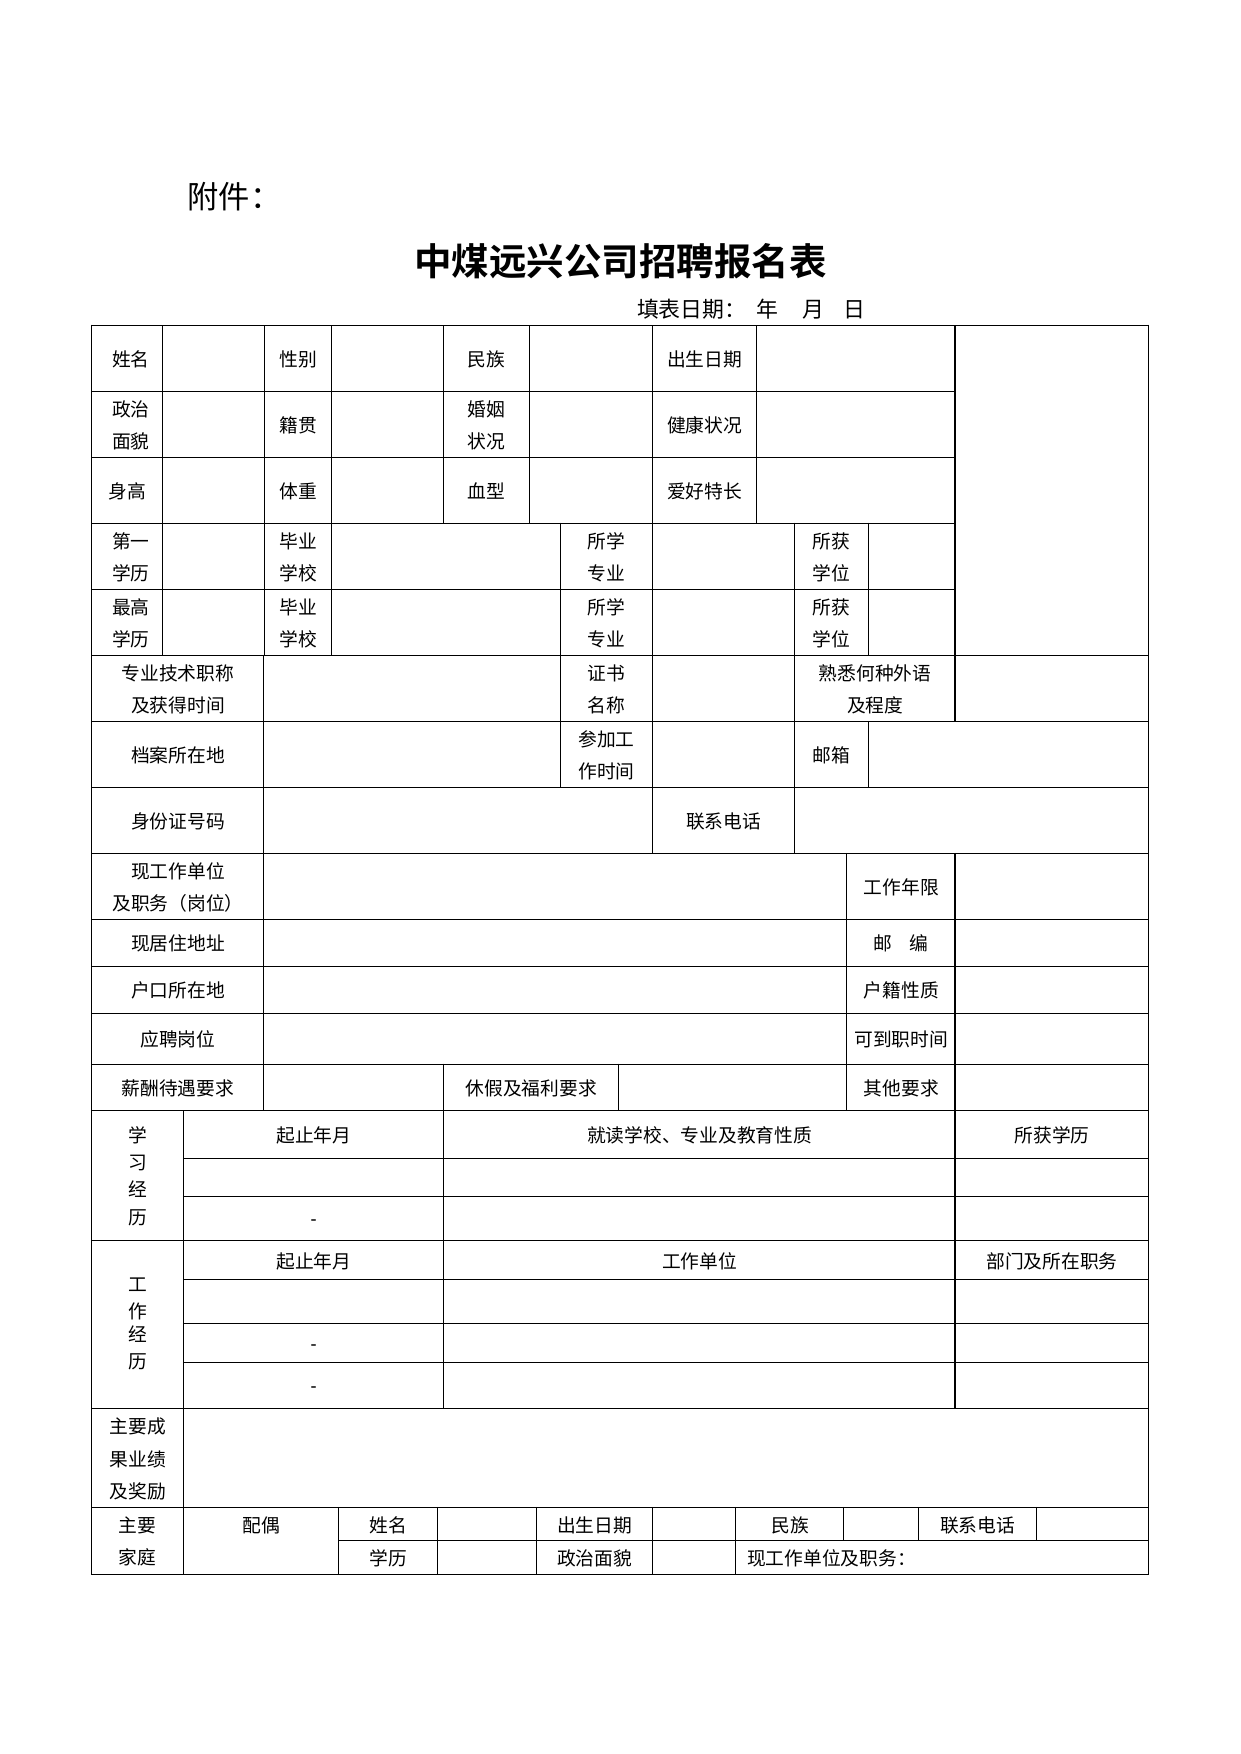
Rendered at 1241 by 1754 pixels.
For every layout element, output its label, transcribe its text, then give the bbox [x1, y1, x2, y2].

table_cell 所获 学位 [795, 524, 868, 589]
table_cell 参加工 作时间 [561, 722, 652, 787]
table_cell 工作年限 [847, 854, 954, 919]
table_cell 所获 学位 [795, 590, 868, 655]
table_cell [956, 1280, 1148, 1323]
table_cell 专业技术职称 及获得时间 [92, 656, 263, 721]
table_cell 所学 专业 [561, 524, 652, 589]
table_cell [757, 458, 954, 523]
table_cell [264, 722, 560, 787]
table_cell - [184, 1324, 443, 1362]
table_cell 学历 [339, 1541, 437, 1574]
table_cell 身份证号码 [92, 788, 263, 853]
table_cell [956, 1197, 1148, 1239]
table_cell 休假及福利要求 [444, 1065, 618, 1110]
table_cell 所获学历 [956, 1111, 1148, 1158]
table_cell [653, 1508, 735, 1540]
table_header [163, 326, 264, 391]
table_cell 爱好特长 [653, 458, 756, 523]
table_cell 证书 名称 [561, 656, 652, 721]
table_cell [264, 656, 560, 721]
table_cell 政治 面貌 [92, 392, 162, 457]
table_cell [956, 920, 1148, 966]
table_cell [444, 1197, 954, 1239]
text 中煤远兴公司招聘报名表 [187, 227, 1053, 292]
table_cell 应聘岗位 [92, 1014, 263, 1063]
table_cell [956, 1363, 1148, 1408]
table_cell [956, 967, 1148, 1012]
table_cell [619, 1065, 846, 1110]
table_cell 主要成果业绩 及奖励 [92, 1409, 183, 1507]
table_header [332, 326, 443, 391]
table_cell [653, 590, 794, 655]
table_cell [163, 458, 264, 523]
table_cell [653, 722, 794, 787]
table_cell [184, 1280, 443, 1323]
table_cell 姓名 [339, 1508, 437, 1540]
table_cell 毕业学校 [265, 590, 331, 655]
table_cell 现工作单位 及职务（岗位） [92, 854, 263, 919]
table_cell 婚姻 状况 [444, 392, 529, 457]
table_cell 现居住地址 [92, 920, 263, 966]
table_cell 健康状况 [653, 392, 756, 457]
table_cell [332, 392, 443, 457]
table_cell [444, 1363, 954, 1408]
table_cell [264, 1065, 443, 1110]
table_cell [1037, 1508, 1148, 1540]
table_cell [757, 392, 954, 457]
table_cell 第一 学历 [92, 524, 162, 589]
table_cell [438, 1508, 536, 1540]
table_header 民族 [444, 326, 529, 391]
table_cell [956, 854, 1148, 919]
table_cell 身高 [92, 458, 162, 523]
table_cell 工作单位 [444, 1241, 954, 1279]
table_cell - [184, 1363, 443, 1408]
table_cell 籍贯 [265, 392, 331, 457]
table_cell [956, 1324, 1148, 1362]
table_cell 所学 专业 [561, 590, 652, 655]
table_cell [184, 1409, 1148, 1507]
table_cell 最高 学历 [92, 590, 162, 655]
table_cell 主要 家庭 成员 [92, 1508, 183, 1574]
table_cell [264, 854, 846, 919]
table_cell [653, 1541, 735, 1574]
table_cell [332, 590, 560, 655]
table_header 性别 [265, 326, 331, 391]
table_cell 起止年月 [184, 1111, 443, 1158]
table_cell [264, 967, 846, 1012]
table_header 出生日期 [653, 326, 756, 391]
table_cell [444, 1159, 954, 1196]
table_cell [264, 788, 652, 853]
table_cell [184, 1159, 443, 1196]
table_header [956, 326, 1148, 655]
table_cell 户籍性质 [847, 967, 954, 1012]
table_cell 联系电话 [919, 1508, 1036, 1540]
table_cell - [184, 1197, 443, 1239]
table_cell 薪酬待遇要求 [92, 1065, 263, 1110]
table_cell 现工作单位及职务： [736, 1541, 1148, 1574]
table_cell [956, 1159, 1148, 1196]
table_cell 熟悉何种外语 及程度 [795, 656, 954, 721]
table_cell [264, 1014, 846, 1063]
table_cell 部门及所在职务 [956, 1241, 1148, 1279]
table_cell 其他要求 [847, 1065, 954, 1110]
table_cell 就读学校、专业及教育性质 [444, 1111, 954, 1158]
table_cell 联系电话 [653, 788, 794, 853]
table_cell [163, 392, 264, 457]
table_cell [530, 392, 652, 457]
table_cell [956, 656, 1148, 721]
table_cell 毕业学校 [265, 524, 331, 589]
text 填表日期： 年 月 日 [187, 292, 1053, 324]
table_cell [163, 590, 264, 655]
table_cell 起止年月 [184, 1241, 443, 1279]
table_cell 档案所在地 [92, 722, 263, 787]
table_cell [869, 590, 954, 655]
text 附件： [187, 162, 1053, 227]
table_cell [869, 524, 954, 589]
table_cell 邮 编 [847, 920, 954, 966]
table_cell [444, 1280, 954, 1323]
table_cell [869, 722, 1148, 787]
table_cell [795, 788, 1148, 853]
table_cell [332, 524, 560, 589]
table_cell 民族 [736, 1508, 843, 1540]
table_header 姓名 [92, 326, 162, 391]
table_cell 学 习 经 历 [92, 1111, 183, 1239]
table_cell 出生日期 [537, 1508, 652, 1540]
table_cell [844, 1508, 918, 1540]
table_cell [956, 1014, 1148, 1063]
table_cell 可到职时间 [847, 1014, 954, 1063]
table_cell [956, 1065, 1148, 1110]
table_cell [264, 920, 846, 966]
table_cell [438, 1541, 536, 1574]
table_cell 政治面貌 [537, 1541, 652, 1574]
table_cell [653, 524, 794, 589]
table_cell 户口所在地 [92, 967, 263, 1012]
table_cell [163, 524, 264, 589]
table_cell 血型 [444, 458, 529, 523]
table_cell 邮箱 [795, 722, 868, 787]
table_cell 工 作 经 历 [92, 1241, 183, 1408]
table_cell [530, 458, 652, 523]
table_cell [332, 458, 443, 523]
table_header [757, 326, 954, 391]
table_cell 配偶 [184, 1508, 338, 1574]
table_cell [444, 1324, 954, 1362]
table_cell 体重 [265, 458, 331, 523]
table_header [530, 326, 652, 391]
table_cell [653, 656, 794, 721]
